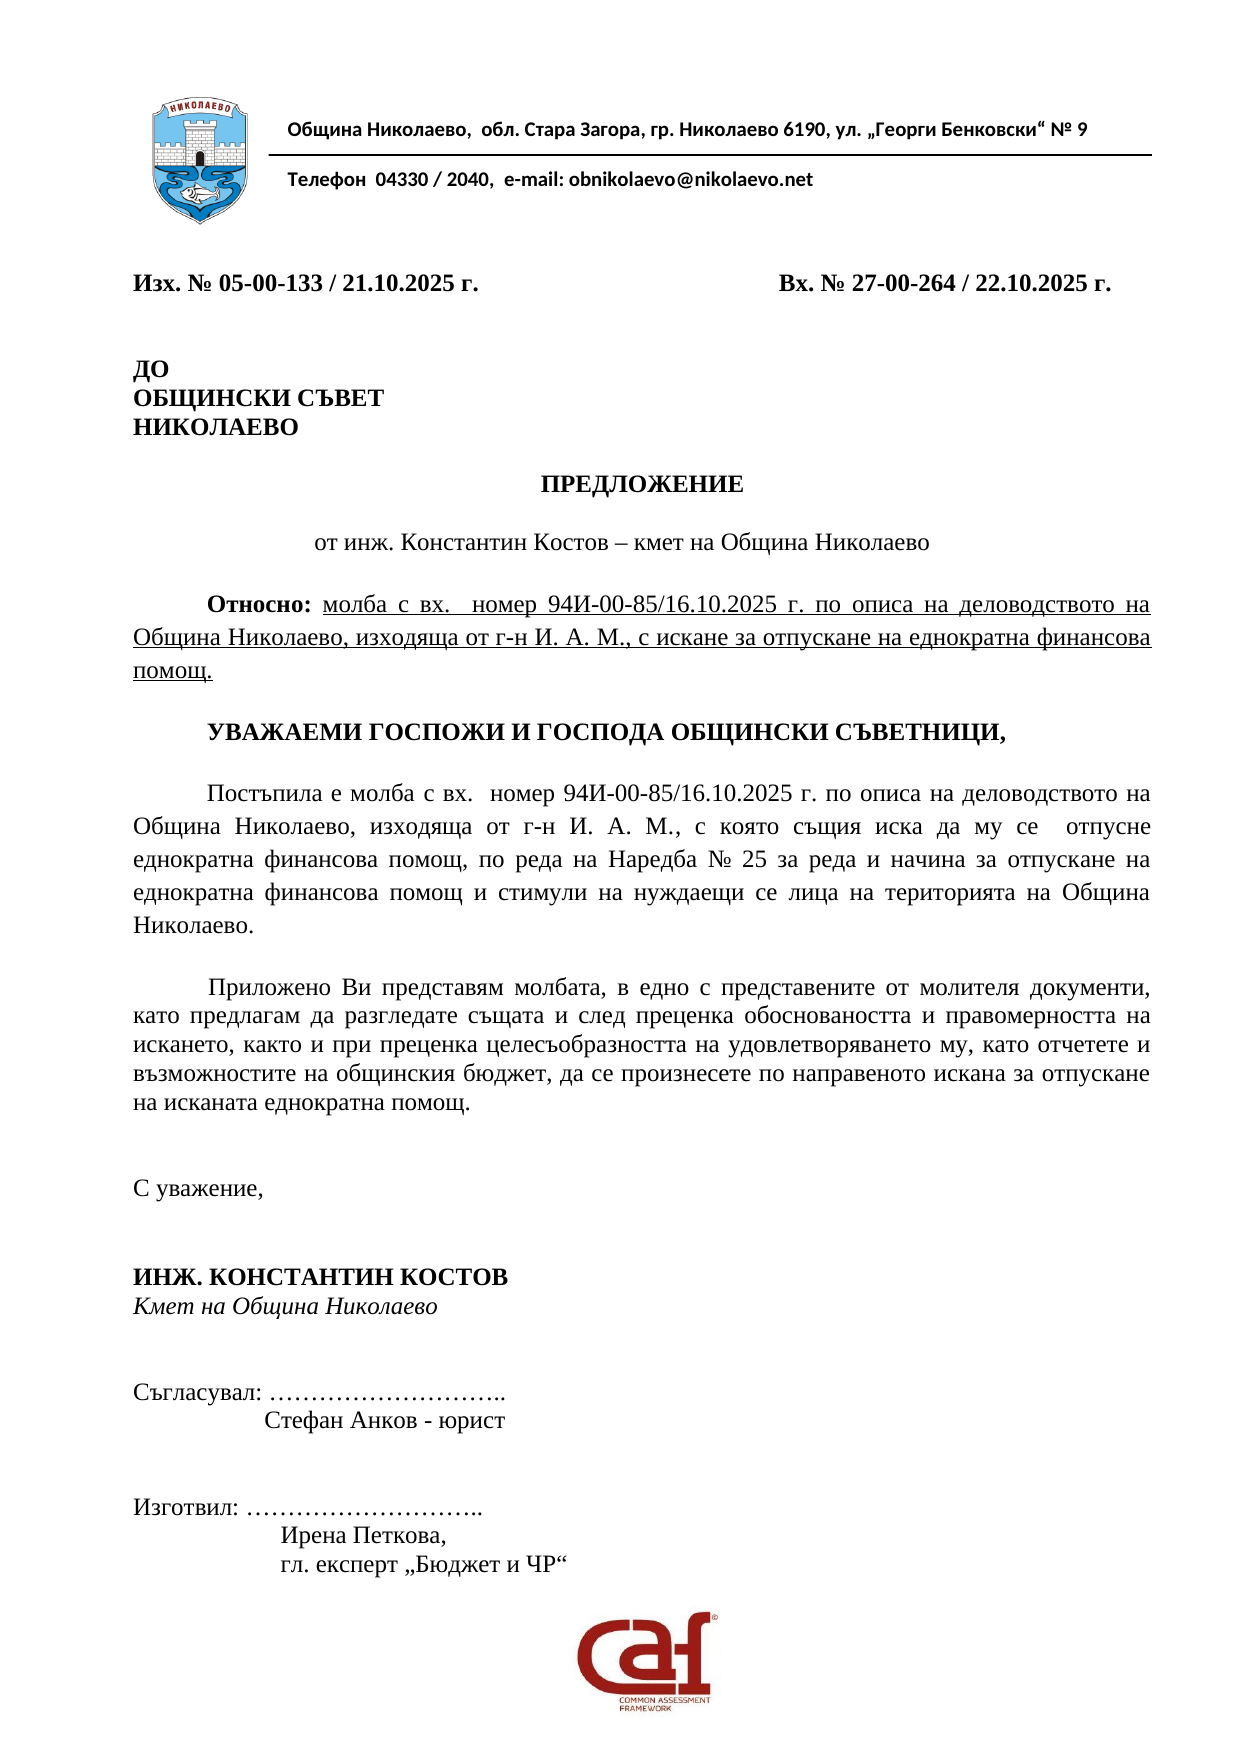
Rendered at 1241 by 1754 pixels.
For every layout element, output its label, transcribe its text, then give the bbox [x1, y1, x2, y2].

picture [132, 91, 269, 226]
text ДО [133, 354, 1152, 383]
text Изготвил: ……………………….. [133, 1492, 1152, 1520]
text ПРЕДЛОЖЕНИЕ [133, 469, 1152, 498]
text С уважение, [133, 1173, 1152, 1202]
text ОБЩИНСКИ СЪВЕТ [133, 383, 1152, 412]
picture [564, 1597, 721, 1726]
text Постъпила е молба с вх. номер 94И-00-85/16.10.2025 г. по описа на деловодството на Община Николаево, изходяща от г-н И. А. М., с която същия иска да му се отпусне еднократна финансова помощ, по реда на Наредба № 25 за реда и начина за отпускане на еднократна финансова помощ и стимули на нуждаещи се лица на територията на Община Николаево. [133, 778, 1152, 938]
text Изх. № 05-00-133 / 21.10.2025 г. Вх. № 27-00-264 / 22.10.2025 г. [133, 268, 1152, 297]
text Телефон 04330 / 2040, e-mail: obnikolaevo@nikolaevo.net [269, 166, 1152, 192]
text Ирена Петкова, [207, 1520, 1152, 1549]
text УВАЖАЕМИ ГОСПОЖИ и ГОСПОДА ОБЩИНСКИ СЪВЕТНИЦИ, [133, 717, 1152, 745]
text Община Николаево, обл. Стара Загора, гр. Николаево 6190, ул. „Георги Бенковски“ № 9 [269, 117, 1152, 142]
text от инж. Константин Костов – кмет на Община Николаево [133, 527, 1152, 555]
text Приложено Ви представям молбата, в едно с представените от молителя документи, като предлагам да разгледате същата и след преценка обосноваността и правомерността на искането, както и при преценка целесъобразността на удовлетворяването му, като отчетете и възможностите на общинския бюджет, да се произнесете по направеното искана за отпускане на исканата еднократна помощ. [133, 972, 1152, 1115]
text Относно: молба с вх. номер 94И-00-85/16.10.2025 г. по описа на деловодството на Община Николаево, изходяща от г-н И. А. М., с искане за отпускане на еднократна финансова помощ. [133, 648, 1152, 684]
text гл. експерт „Бюджет и ЧР“ [207, 1549, 1152, 1578]
text НИКОЛАЕВО [133, 412, 1152, 440]
text Съгласувал: ……………………….. [133, 1377, 1152, 1405]
text ИНЖ. КОНСТАНТИН КОСТОВ [133, 1263, 605, 1291]
text Кмет на Община Николаево [133, 1291, 1152, 1320]
text Стефан Анков - юрист [133, 1405, 1152, 1434]
text Относно: молба с вх. номер 94И-00-85/16.10.2025 г. по описа на деловодството на Община Николаево, изходяща от г-н И. А. М., с искане за отпускане на еднократна финансова помощ. [133, 589, 1152, 647]
